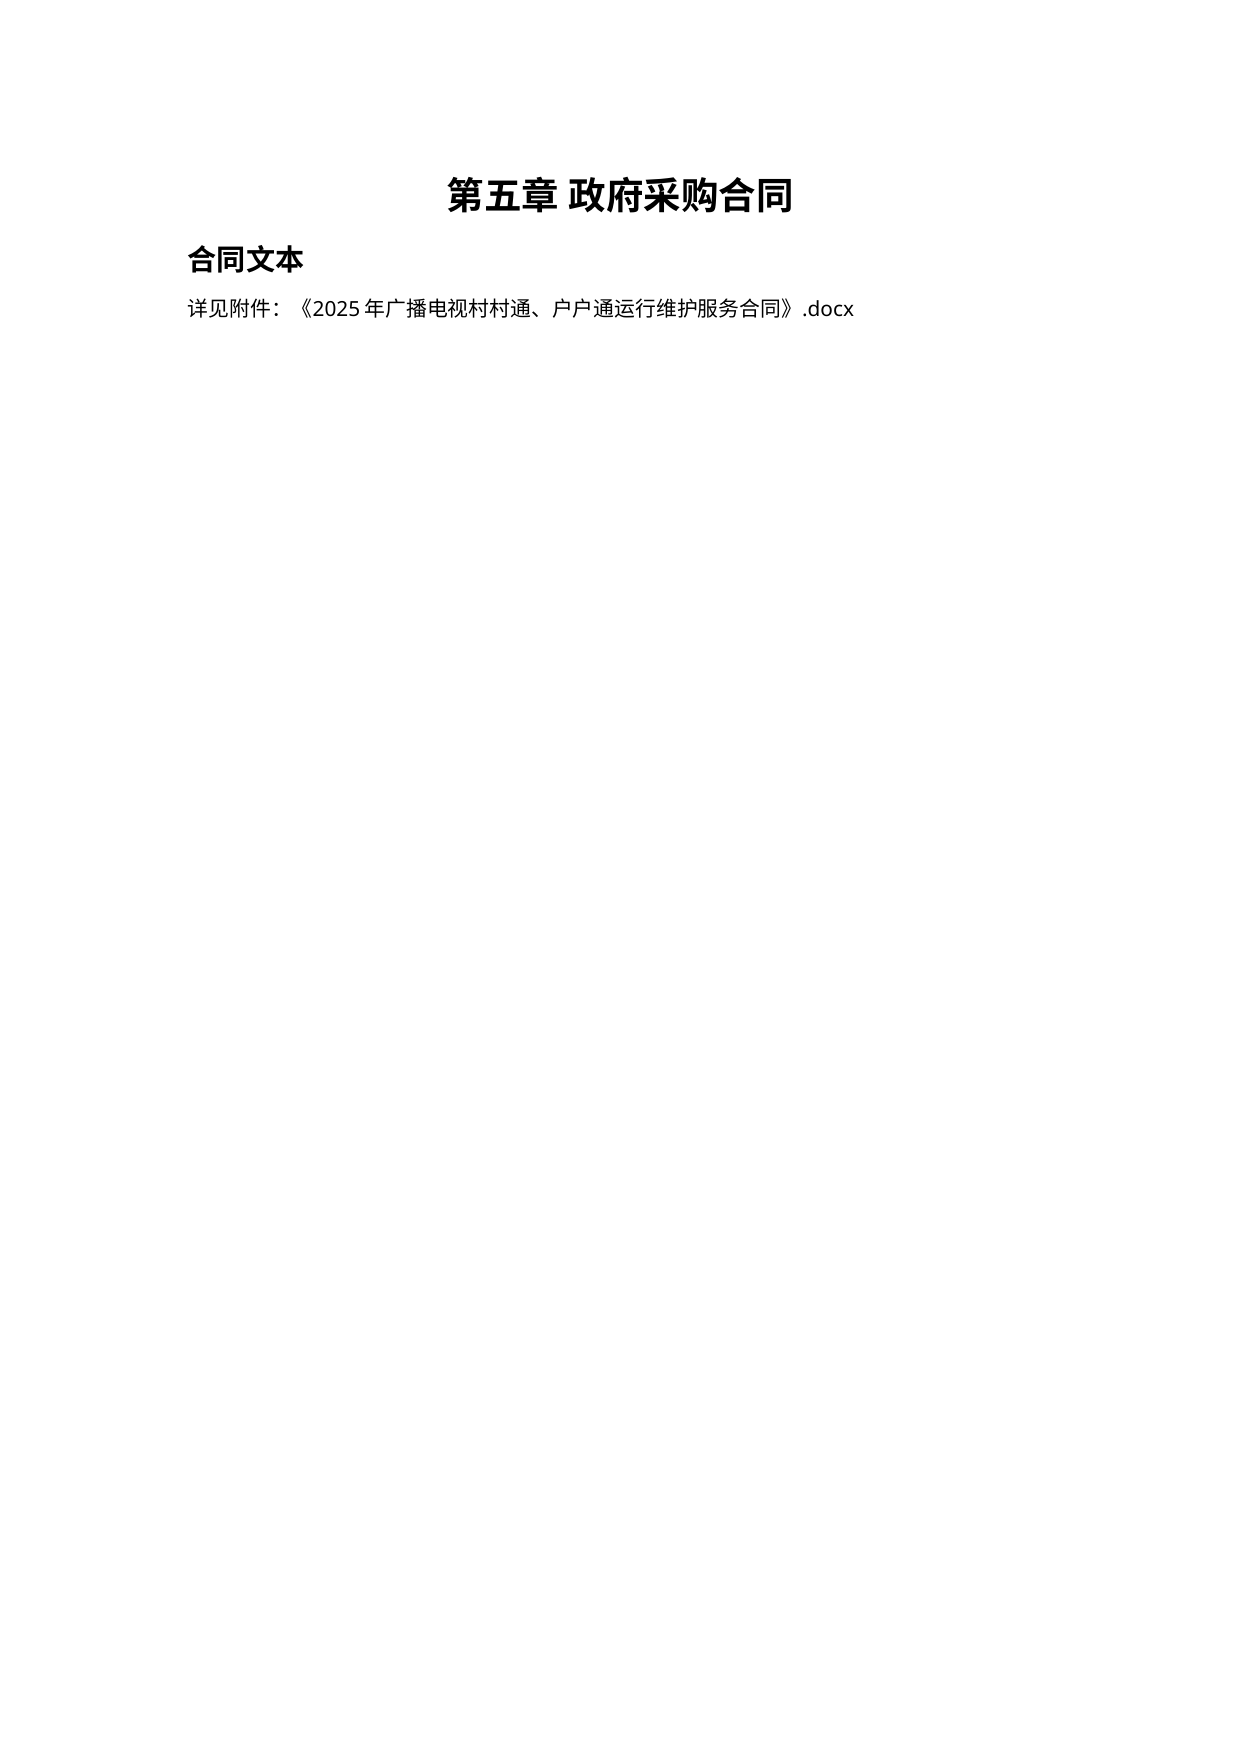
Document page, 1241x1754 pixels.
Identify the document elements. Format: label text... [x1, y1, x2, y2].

text 第五章 政府采购合同 [187, 162, 1053, 227]
text 合同文本 [187, 227, 1053, 292]
text 详见附件：《2025年广播电视村村通、户户通运行维护服务合同》.docx [187, 292, 1053, 324]
